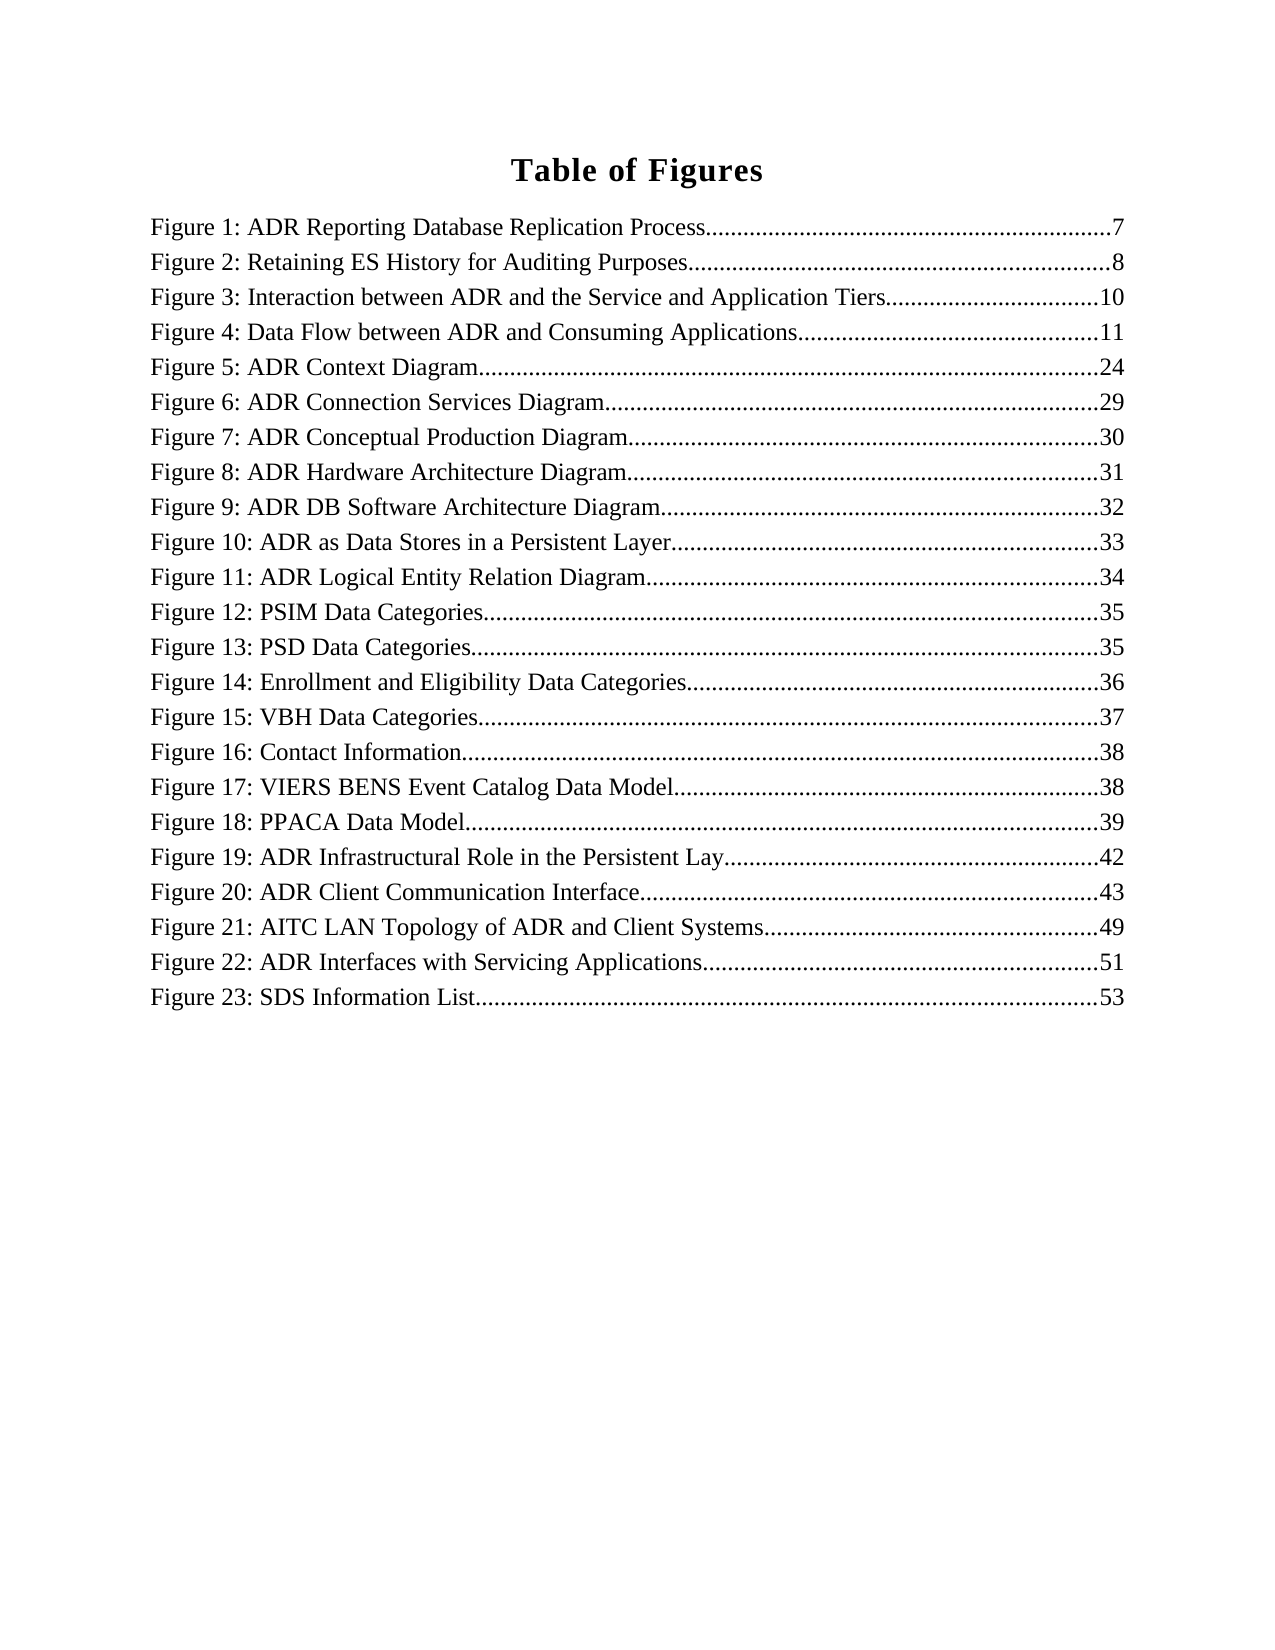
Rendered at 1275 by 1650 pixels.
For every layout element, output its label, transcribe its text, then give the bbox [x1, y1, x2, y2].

text Figure 19: ADR Infrastructural Role in the Persistent Lay 42 [139, 842, 1135, 871]
text Figure 13: PSD Data Categories 35 [139, 632, 1135, 661]
text Figure 20: ADR Client Communication Interface 43 [139, 877, 1135, 906]
text Figure 15: VBH Data Categories 37 [139, 702, 1135, 731]
text Table of Figures [139, 150, 1134, 188]
text Figure 1: ADR Reporting Database Replication Process 7 [139, 212, 1135, 241]
text Figure 11: ADR Logical Entity Relation Diagram 34 [139, 562, 1135, 591]
text Figure 6: ADR Connection Services Diagram 29 [139, 387, 1135, 416]
text Figure 10: ADR as Data Stores in a Persistent Layer 33 [139, 527, 1135, 556]
text Figure 14: Enrollment and Eligibility Data Categories 36 [139, 667, 1135, 696]
text Figure 17: VIERS BENS Event Catalog Data Model 38 [139, 772, 1135, 801]
text Figure 22: ADR Interfaces with Servicing Applications 51 [139, 947, 1135, 976]
text Figure 18: PPACA Data Model 39 [139, 807, 1135, 836]
text Figure 21: AITC LAN Topology of ADR and Client Systems 49 [139, 912, 1135, 941]
text Figure 12: PSIM Data Categories 35 [139, 597, 1135, 626]
text Figure 4: Data Flow between ADR and Consuming Applications 11 [139, 317, 1135, 346]
text Figure 3: Interaction between ADR and the Service and Application Tiers 10 [139, 282, 1135, 311]
text Figure 5: ADR Context Diagram 24 [139, 352, 1135, 381]
text Figure 2: Retaining ES History for Auditing Purposes 8 [139, 247, 1135, 276]
text Figure 8: ADR Hardware Architecture Diagram 31 [139, 457, 1135, 486]
text Figure 9: ADR DB Software Architecture Diagram 32 [139, 492, 1135, 521]
text Figure 23: SDS Information List 53 [139, 982, 1135, 1011]
text Figure 7: ADR Conceptual Production Diagram 30 [139, 422, 1135, 451]
text Figure 16: Contact Information 38 [139, 737, 1135, 766]
